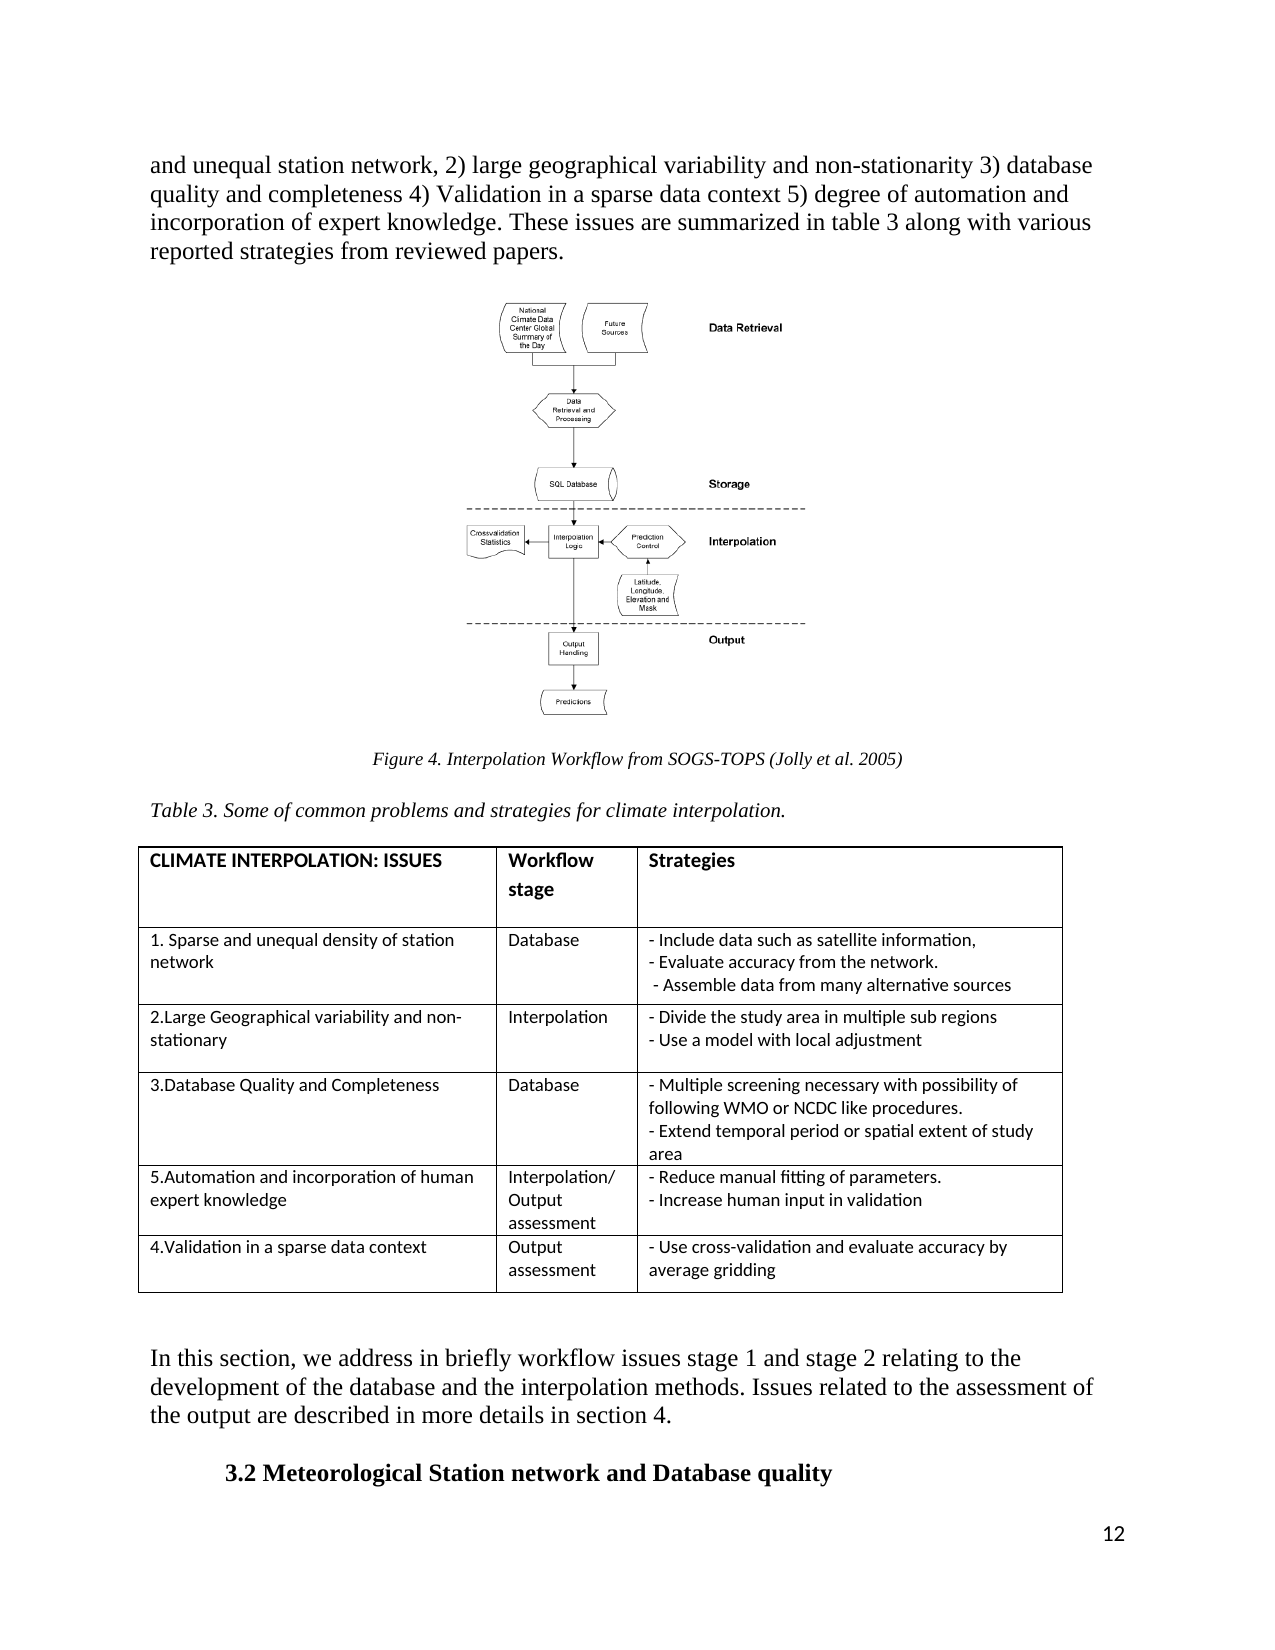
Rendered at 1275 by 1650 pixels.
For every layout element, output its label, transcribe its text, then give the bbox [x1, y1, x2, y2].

text In this section, we address in briefly workflow issues stage 1 and stage 2 relating to the development of the database and the interpolation methods. Issues related to the assessment of the output are described in more details in section 4. [150, 1343, 1125, 1429]
table_cell 4.Validation in a sparse data context [139, 1236, 496, 1292]
table_cell 3.Database Quality and Completeness [139, 1073, 496, 1165]
table_cell - Multiple screening necessary with possibility of following WMO or NCDC like procedures. - Extend temporal period or spatial extent of study area [638, 1073, 1062, 1165]
table_cell - Use cross-validation and evaluate accuracy by average gridding [638, 1236, 1062, 1292]
table_header Workflow stage [497, 848, 637, 927]
table_cell 5.Automation and incorporation of human expert knowledge [139, 1166, 496, 1234]
table_cell Output assessment [497, 1236, 637, 1292]
table_cell Database [497, 1073, 637, 1165]
table_cell Database [497, 928, 637, 1004]
table_cell Interpolation/ Output assessment [497, 1166, 637, 1234]
table_cell Interpolation [497, 1005, 637, 1072]
table_cell 2.Large Geographical variability and non-stationary [139, 1005, 496, 1072]
table_cell - Include data such as satellite information, - Evaluate accuracy from the network. - Assemble data from many alternative sources [638, 928, 1062, 1004]
list Meteorological Station network and Database quality [225, 1458, 1125, 1487]
table_cell 1. Sparse and unequal density of station network [139, 928, 496, 1004]
text Figure 4. Interpolation Workflow from SOGS-TOPS (Jolly et al. 2005) [150, 748, 1125, 769]
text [150, 150, 1125, 265]
text Table 3. Some of common problems and strategies for climate interpolation. [150, 798, 1125, 822]
table_header Strategies [638, 848, 1062, 927]
table_cell - Divide the study area in multiple sub regions - Use a model with local adjustment [638, 1005, 1062, 1072]
table_cell - Reduce manual fitting of parameters. - Increase human input in validation [638, 1166, 1062, 1234]
table_header CLIMATE INTERPOLATION: ISSUES [139, 848, 496, 927]
